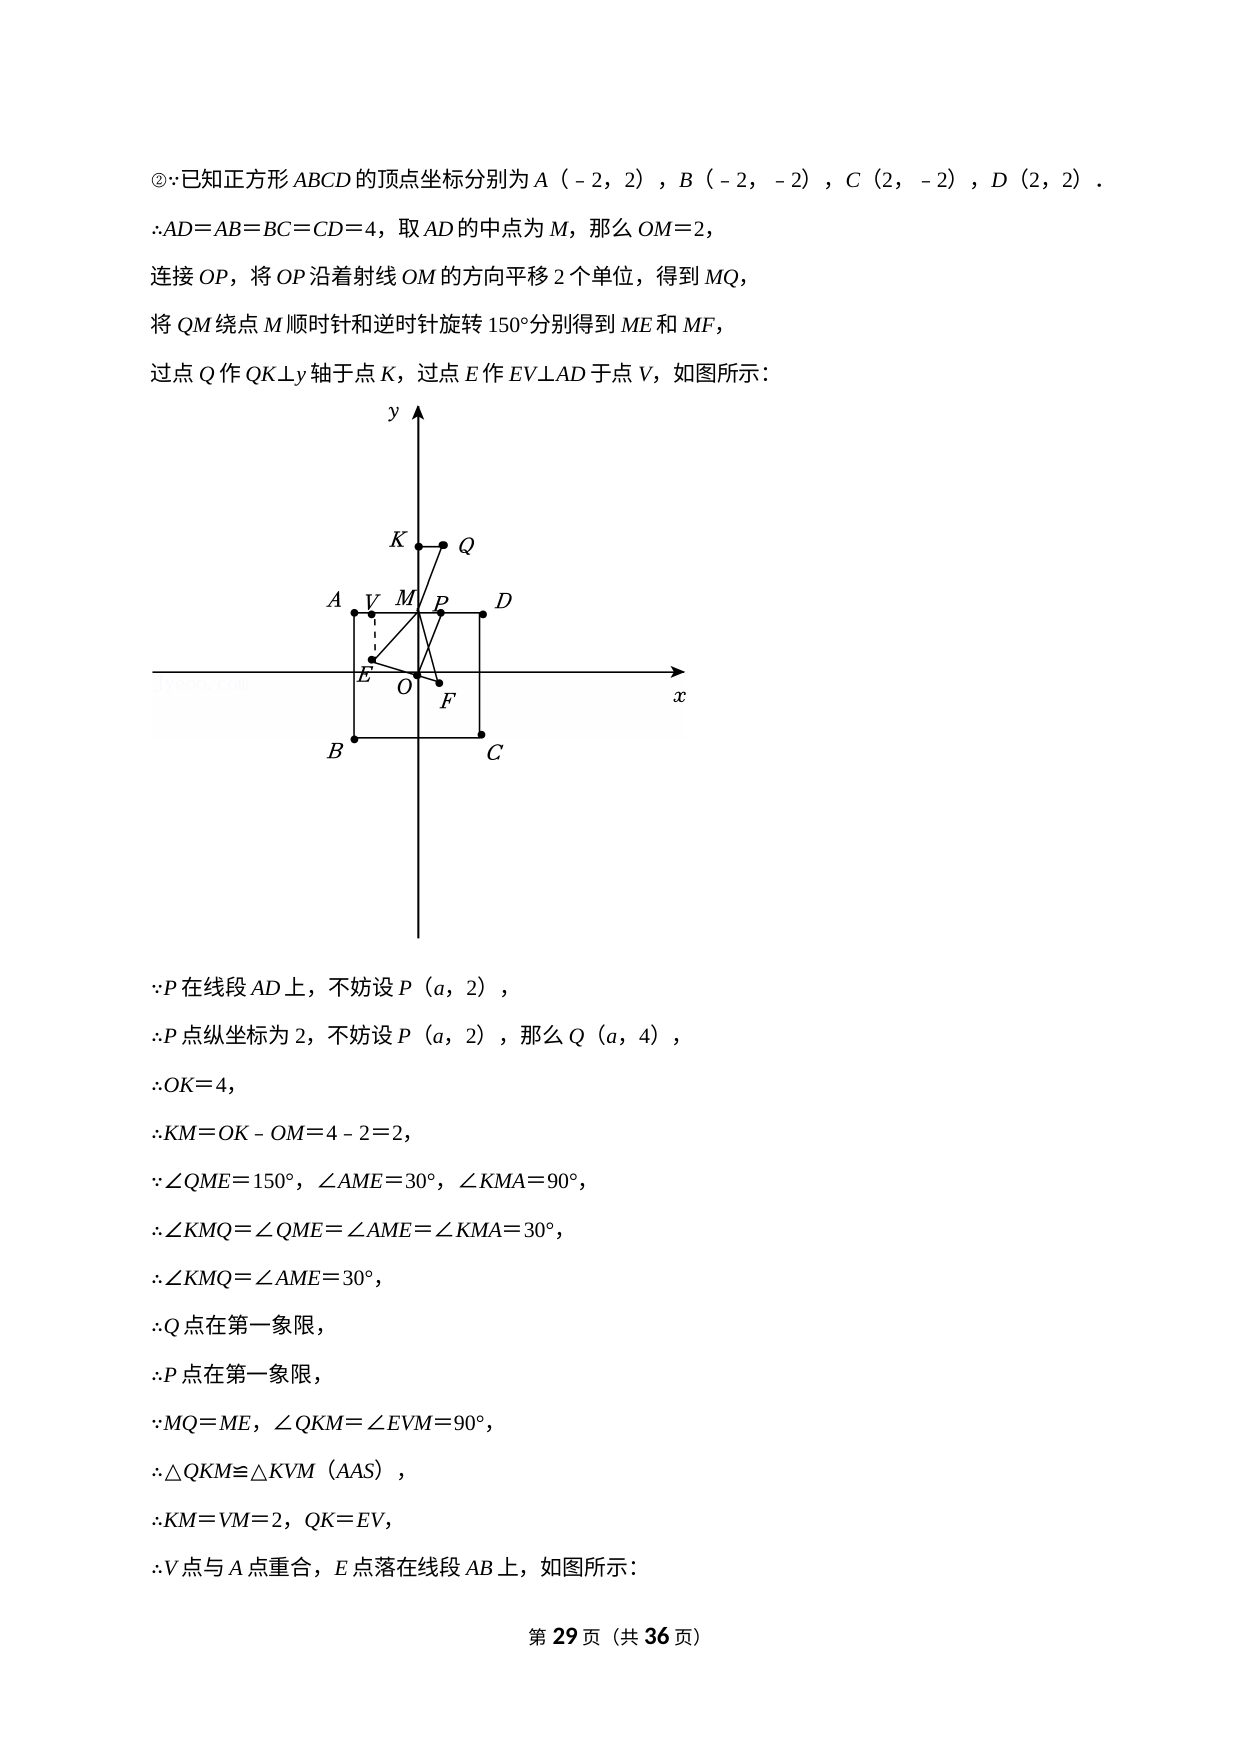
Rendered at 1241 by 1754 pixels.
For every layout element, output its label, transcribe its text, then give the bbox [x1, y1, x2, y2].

text ∴△QKM≌△KVM（AAS）， [151, 1453, 1122, 1485]
text ∴OK＝4， [151, 1066, 1122, 1099]
text ∵P在线段AD上，不妨设P（a，2）， [151, 969, 1122, 1002]
text ∴V点与A点重合，E点落在线段AB上，如图所示： [151, 1549, 1122, 1582]
text 连接OP，将OP沿着射线OM的方向平移2个单位，得到MQ， [151, 259, 1122, 291]
text ∴∠KMQ＝∠AME＝30°， [151, 1259, 1122, 1292]
text ∵∠QME＝150°，∠AME＝30°，∠KMA＝90°， [151, 1163, 1122, 1195]
text ∴AD＝AB＝BC＝CD＝4，取AD的中点为M，那么OM＝2， [151, 210, 1122, 243]
text 过点Q作QK⊥y轴于点K，过点E作EV⊥AD于点V，如图所示： [151, 355, 1122, 388]
text ∴Q点在第一象限， [151, 1308, 1122, 1340]
text ②∵已知正方形ABCD的顶点坐标分别为A（﹣2，2），B（﹣2，﹣2），C（2，﹣2），D（2，2）． [151, 162, 1122, 194]
text ∴P点在第一象限， [151, 1356, 1122, 1389]
text ∴P点纵坐标为2，不妨设P（a，2），那么Q（a，4）， [151, 1018, 1122, 1050]
text ∵MQ＝ME，∠QKM＝∠EVM＝90°， [151, 1404, 1122, 1437]
text ∴KM＝VM＝2，QK＝EV， [151, 1501, 1122, 1534]
text 将QM绕点M顺时针和逆时针旋转150°分别得到ME和MF， [151, 307, 1122, 339]
text ∴KM＝OK﹣OM＝4﹣2＝2， [151, 1114, 1122, 1147]
text ∴∠KMQ＝∠QME＝∠AME＝∠KMA＝30°， [151, 1211, 1122, 1244]
